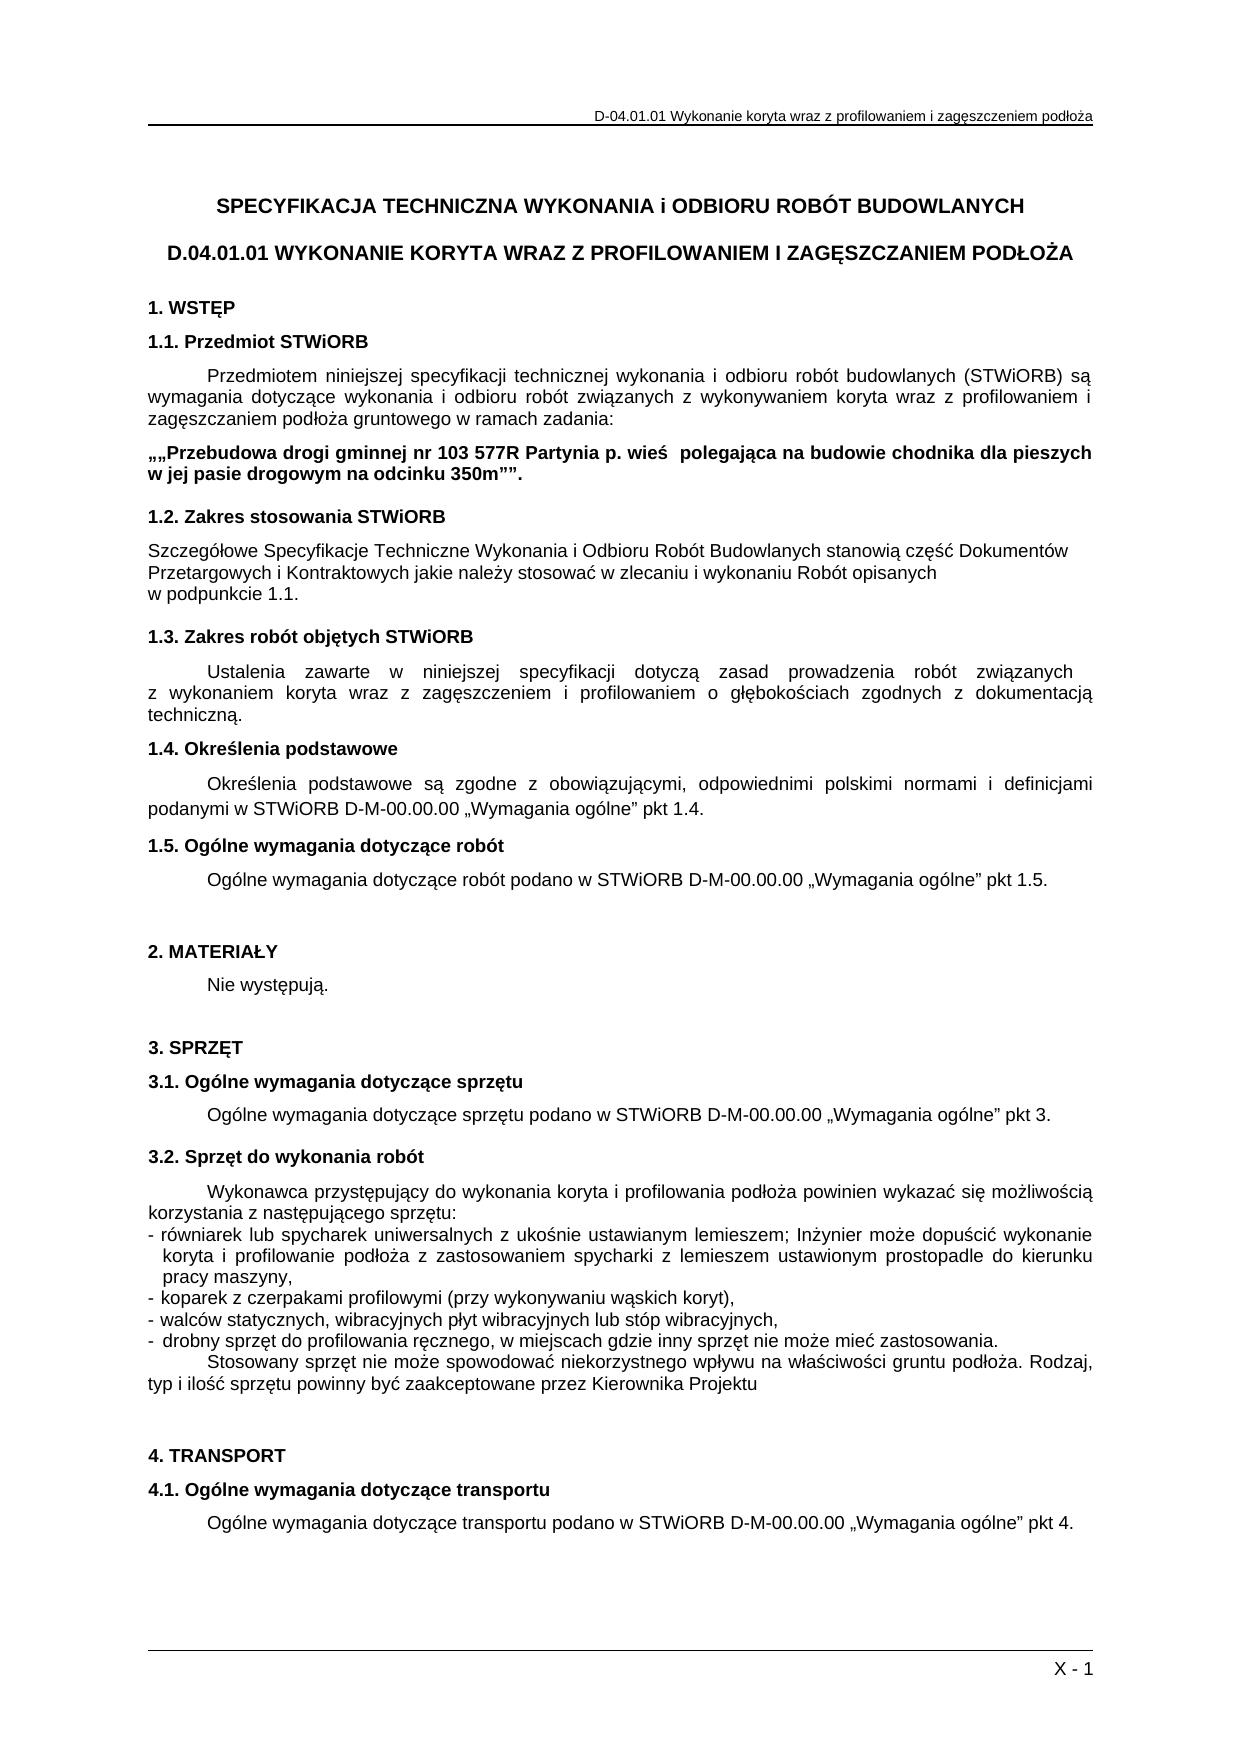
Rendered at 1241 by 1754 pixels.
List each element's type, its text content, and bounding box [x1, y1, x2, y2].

list koparek z czerpakami profilowymi (przy wykonywaniu wąskich koryt), [148, 1288, 1093, 1309]
text 2. MATERIAŁY [148, 941, 1093, 962]
text Ogólne wymagania dotyczące sprzętu podano w STWiORB D-M-00.00.00 „Wymagania ogólne” pkt 3. [148, 1105, 1093, 1126]
text 1.3. Zakres robót objętych STWiORB [148, 626, 1093, 647]
text SPECYFIKACJA TECHNICZNA WYKONANIA i ODBIORU ROBÓT BUDOWLANYCH [148, 193, 1093, 217]
list walców statycznych, wibracyjnych płyt wibracyjnych lub stóp wibracyjnych, [148, 1309, 1093, 1330]
text Stosowany sprzęt nie może spowodować niekorzystnego wpływu na właściwości gruntu podłoża. Rodzaj, typ i ilość sprzętu powinny być zaakceptowane przez Kierownika Projektu [148, 1351, 1093, 1394]
text D.04.01.01 WYKONANIE KORYTA WRAZ Z PROFILOWANIEM I ZAGĘSZCZANIEM PODŁOŻA [148, 240, 1093, 264]
text Szczegółowe Specyfikacje Techniczne Wykonania i Odbioru Robót Budowlanych stanowią część Dokumentów Przetargowych i Kontraktowych jakie należy stosować w zlecaniu i wykonaniu Robót opisanych [148, 541, 1093, 583]
text 1.1. Przedmiot STWiORB [148, 331, 1093, 353]
text 1.2. Zakres stosowania STWiORB [148, 506, 1093, 527]
text Nie występują. [148, 974, 1093, 996]
text 3.2. Sprzęt do wykonania robót [148, 1147, 1093, 1168]
text 4. TRANSPORT [148, 1446, 1093, 1467]
list drobny sprzęt do profilowania ręcznego, w miejscach gdzie inny sprzęt nie może mieć zastosowania. [148, 1330, 1093, 1351]
text 1. WSTĘP [148, 297, 1093, 319]
text 4.1. Ogólne wymagania dotyczące transportu [148, 1479, 1093, 1501]
text 3.1. Ogólne wymagania dotyczące sprzętu [148, 1071, 1093, 1093]
text „„Przebudowa drogi gminnej nr 103 577R Partynia p. wieś polegająca na budowie chodnika dla pieszych w jej pasie drogowym na odcinku 350m””. [148, 441, 1093, 484]
text 1.4. Określenia podstawowe [148, 738, 1093, 759]
text Ogólne wymagania dotyczące robót podano w STWiORB D-M-00.00.00 „Wymagania ogólne” pkt 1.5. [148, 869, 1093, 890]
text Określenia podstawowe są zgodne z obowiązującymi, odpowiednimi polskimi normami i definicjami podanymi w STWiORB D-M-00.00.00 „Wymagania ogólne” pkt 1.4. [148, 773, 1093, 819]
text Ustalenia zawarte w niniejszej specyfikacji dotyczą zasad prowadzenia robót związanych z wykonaniem koryta wraz z zagęszczeniem i profilowaniem o głębokościach zgodnych z dokumentacją techniczną. [148, 661, 1093, 725]
text 1.5. Ogólne wymagania dotyczące robót [148, 836, 1093, 857]
text w podpunkcie 1.1. [148, 583, 1093, 604]
text Ogólne wymagania dotyczące transportu podano w STWiORB D-M-00.00.00 „Wymagania ogólne” pkt 4. [148, 1513, 1093, 1534]
text 3. SPRZĘT [148, 1037, 1093, 1059]
text Wykonawca przystępujący do wykonania koryta i profilowania podłoża powinien wykazać się możliwością korzystania z następującego sprzętu: [148, 1181, 1093, 1223]
list równiarek lub spycharek uniwersalnych z ukośnie ustawianym lemieszem; Inżynier może dopuścić wykonanie koryta i profilowanie podłoża z zastosowaniem spycharki z lemieszem ustawionym prostopadle do kierunku pracy maszyny, [148, 1224, 1093, 1287]
text Przedmiotem niniejszej specyfikacji technicznej wykonania i odbioru robót budowlanych (STWiORB) są wymagania dotyczące wykonania i odbioru robót związanych z wykonywaniem koryta wraz z profilowaniem i zagęszczaniem podłoża gruntowego w ramach zadania: [148, 366, 1091, 429]
